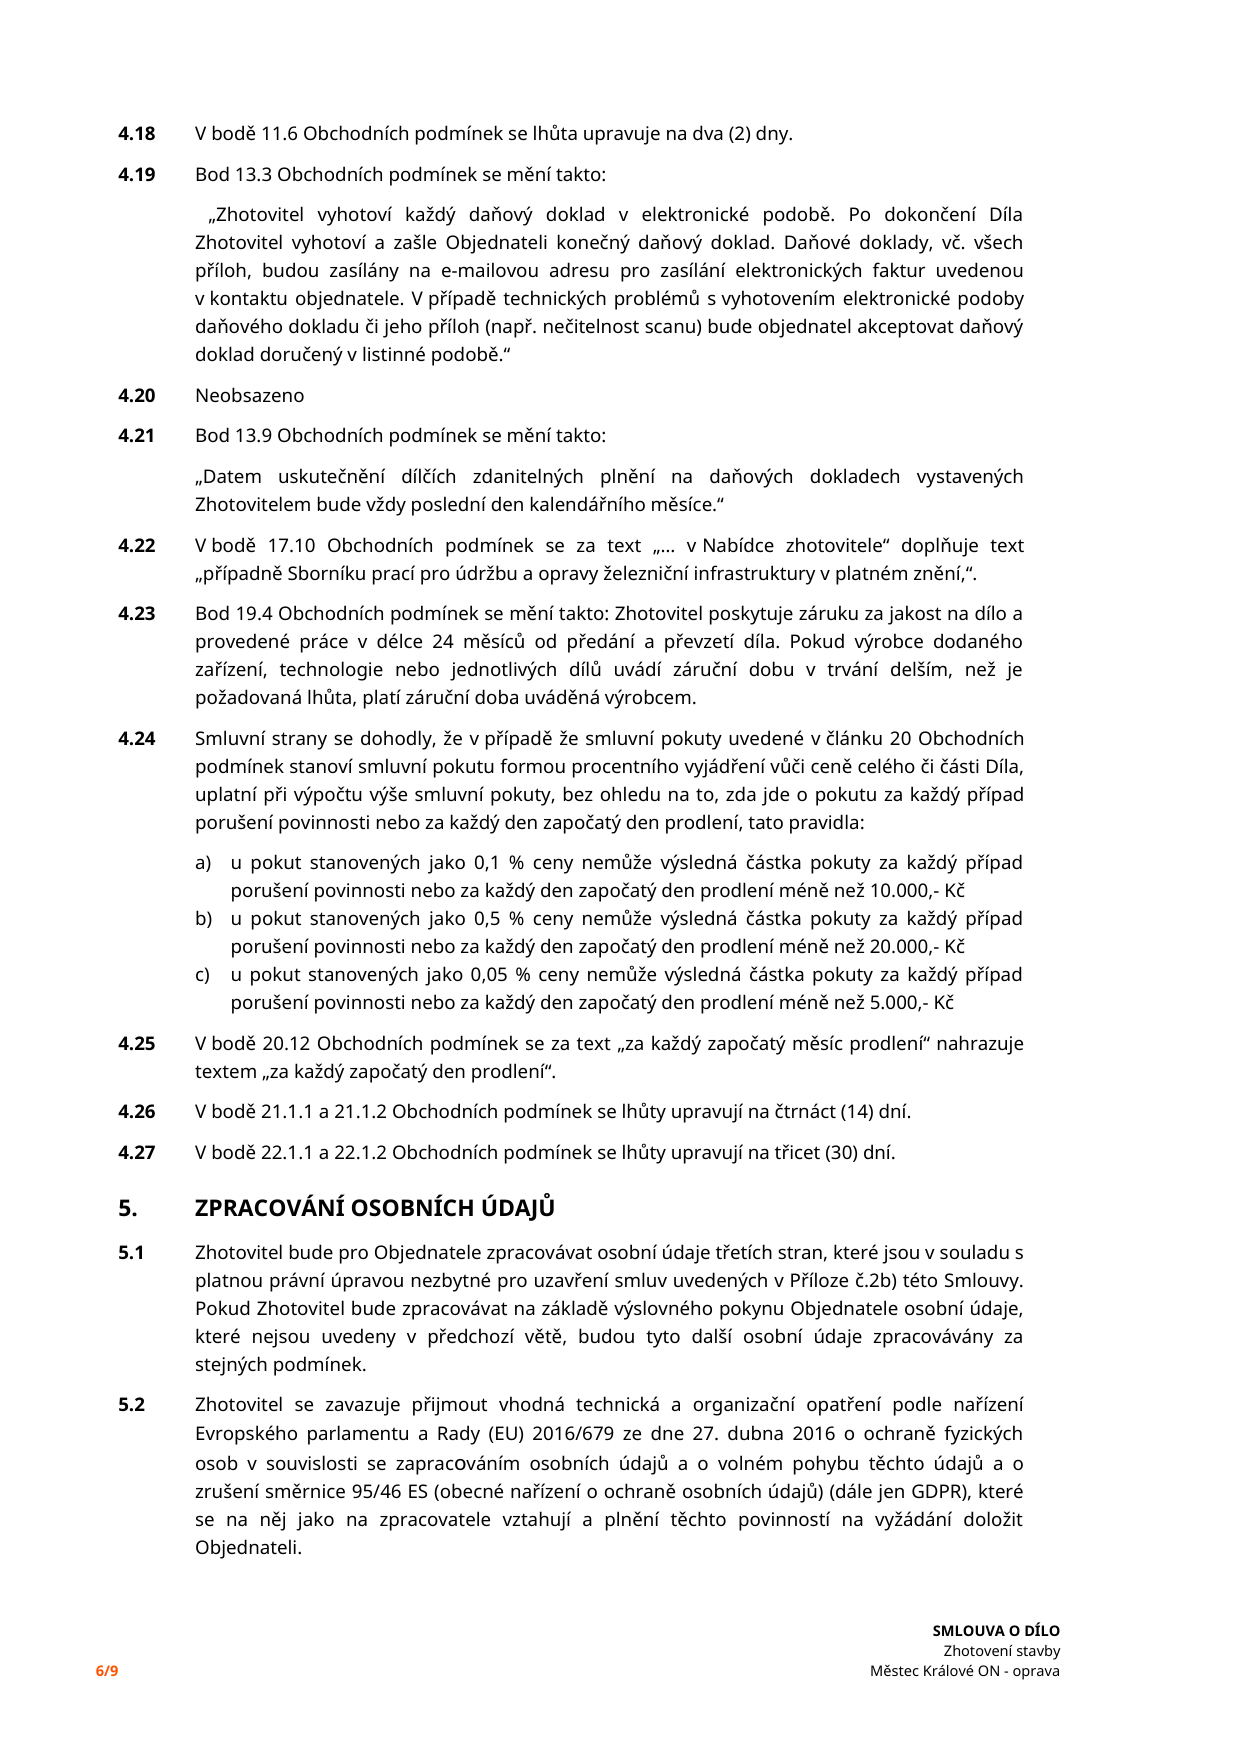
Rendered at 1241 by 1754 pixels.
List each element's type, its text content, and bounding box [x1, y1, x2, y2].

list Neobsazeno [118, 382, 1024, 408]
text Bod 13.9 Obchodních podmínek se mění takto: [118, 423, 1024, 448]
text u pokut stanovených jako 0,5 % ceny nemůže výsledná částka pokuty za každý případ porušení povinnosti nebo za každý den započatý den prodlení méně než 20.000,- Kč [195, 906, 1024, 959]
text ZPRACOVÁNÍ OSOBNÍCH ÚDAJŮ [118, 1192, 1024, 1223]
text Zhotovitel bude pro Objednatele zpracovávat osobní údaje třetích stran, které jsou v souladu s platnou právní úpravou nezbytné pro uzavření smluv uvedených v Příloze č.2b) této Smlouvy. Pokud Zhotovitel bude zpracovávat na základě výslovného pokynu Objednatele osobní údaje, které nejsou uvedeny v předchozí větě, budou tyto další osobní údaje zpracovávány za stejných podmínek. [118, 1239, 1024, 1377]
text u pokut stanovených jako 0,05 % ceny nemůže výsledná částka pokuty za každý případ porušení povinnosti nebo za každý den započatý den prodlení méně než 5.000,- Kč [195, 962, 1024, 1015]
text Bod 19.4 Obchodních podmínek se mění takto: Zhotovitel poskytuje záruku za jakost na dílo a provedené práce v délce 24 měsíců od předání a převzetí díla. Pokud výrobce dodaného zařízení, technologie nebo jednotlivých dílů uvádí záruční dobu v trvání delším, než je požadovaná lhůta, platí záruční doba uváděná výrobcem. [118, 600, 1024, 710]
text Smluvní strany se dohodly, že v případě že smluvní pokuty uvedené v článku 20 Obchodních podmínek stanoví smluvní pokutu formou procentního vyjádření vůči ceně celého či části Díla, uplatní při výpočtu výše smluvní pokuty, bez ohledu na to, zda jde o pokutu za každý případ porušení povinnosti nebo za každý den započatý den prodlení, tato pravidla: [118, 725, 1024, 834]
text V bodě 22.1.1 a 22.1.2 Obchodních podmínek se lhůty upravují na třicet (30) dní. [118, 1139, 1024, 1165]
list „Zhotovitel vyhotoví každý daňový doklad v elektronické podobě. Po dokončení Díla Zhotovitel vyhotoví a zašle Objednateli konečný daňový doklad. Daňové doklady, vč. všech příloh, budou zasílány na e-mailovou adresu pro zasílání elektronických faktur uvedenou v kontaktu objednatele. V případě technických problémů s vyhotovením elektronické podoby daňového dokladu či jeho příloh (např. nečitelnost scanu) bude objednatel akceptovat daňový doklad doručený v listinné podobě.“ [195, 202, 1024, 367]
text Zhotovitel se zavazuje přijmout vhodná technická a organizační opatření podle nařízení Evropského parlamentu a Rady (EU) 2016/679 ze dne 27. dubna 2016 o ochraně fyzických osob v souvislosti se zapracováním osobních údajů a o volném pohybu těchto údajů a o zrušení směrnice 95/46 ES (obecné nařízení o ochraně osobních údajů) (dále jen GDPR), které se na něj jako na zpracovatele vztahují a plnění těchto povinností na vyžádání doložit Objednateli. [118, 1392, 1024, 1560]
text Bod 13.3 Obchodních podmínek se mění takto: [118, 161, 1024, 187]
list „Datem uskutečnění dílčích zdanitelných plnění na daňových dokladech vystavených Zhotovitelem bude vždy poslední den kalendářního měsíce.“ [195, 463, 1024, 517]
text V bodě 20.12 Obchodních podmínek se za text „za každý započatý měsíc prodlení“ nahrazuje textem „za každý započatý den prodlení“. [118, 1030, 1024, 1084]
text V bodě 17.10 Obchodních podmínek se za text „… v Nabídce zhotovitele“ doplňuje text „případně Sborníku prací pro údržbu a opravy železniční infrastruktury v platném znění,“. [118, 532, 1024, 585]
list u pokut stanovených jako 0,1 % ceny nemůže výsledná částka pokuty za každý případ porušení povinnosti nebo za každý den započatý den prodlení méně než 10.000,- Kč [195, 849, 1024, 903]
text V bodě 21.1.1 a 21.1.2 Obchodních podmínek se lhůty upravují na čtrnáct (14) dní. [118, 1099, 1024, 1124]
text V bodě 11.6 Obchodních podmínek se lhůta upravuje na dva (2) dny. [118, 121, 1024, 146]
